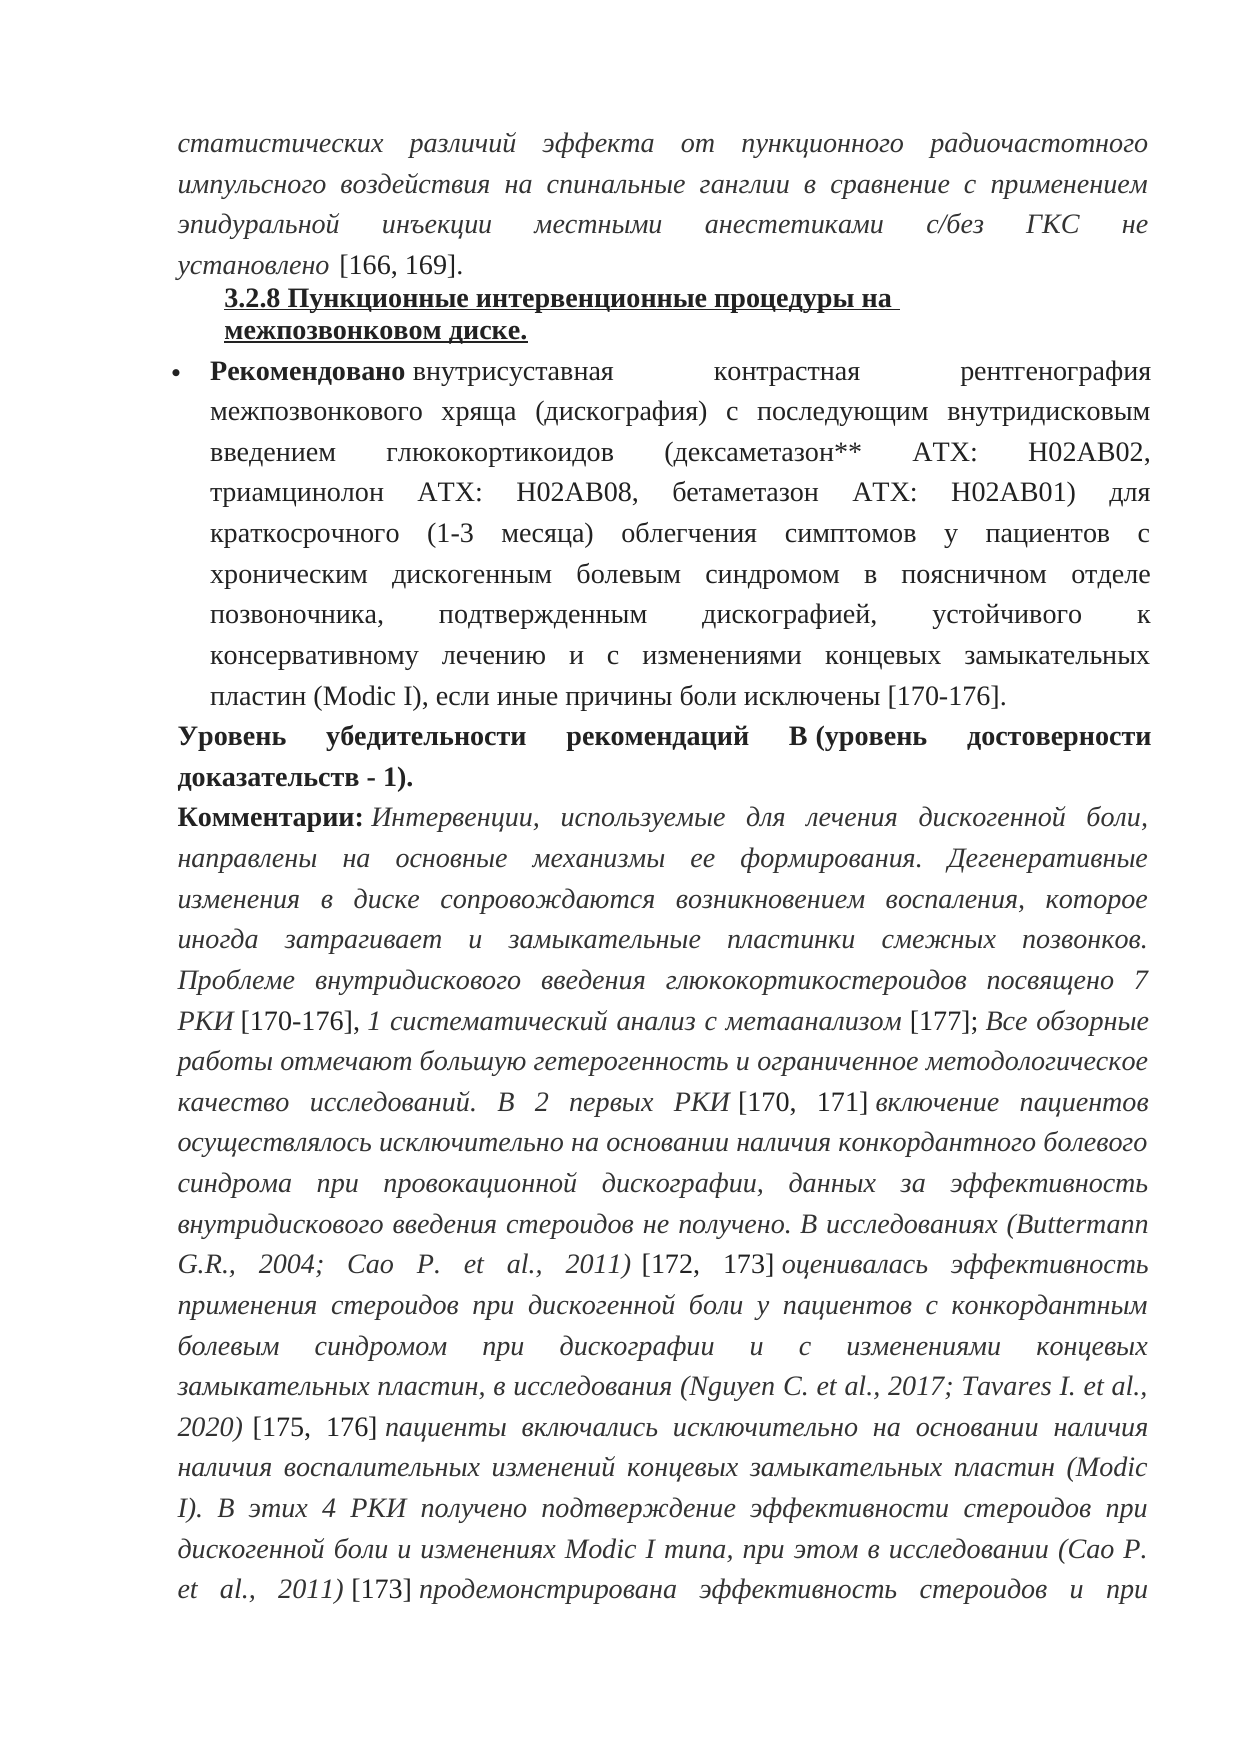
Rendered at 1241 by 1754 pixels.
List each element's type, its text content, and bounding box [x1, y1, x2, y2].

list Рекомендовано внутрисуставная контрастная рентгенография межпозвонкового хряща (дискография) с последующим внутридисковым введением глюкокортикоидов (дексаметазон** АТХ: H02AB02, триамцинолон АТХ: H02AB08, бетаметазон АТХ: H02AB01) для краткосрочного (1-3 месяца) облегчения симптомов у пациентов с хроническим дискогенным болевым синдромом в поясничном отделе позвоночника, подтвержденным дискографией, устойчивого к консервативному лечению и с изменениями концевых замыкательных пластин (Modic I), если иные причины боли исключены [170-176]. [172, 345, 1152, 711]
text Уровень убедительности рекомендаций В (уровень достоверности доказательств - 1). [177, 711, 1152, 792]
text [177, 118, 1152, 281]
text 3.2.8 Пункционные интервенционные процедуры на межпозвонковом диске. [224, 281, 1105, 345]
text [177, 792, 1152, 1605]
